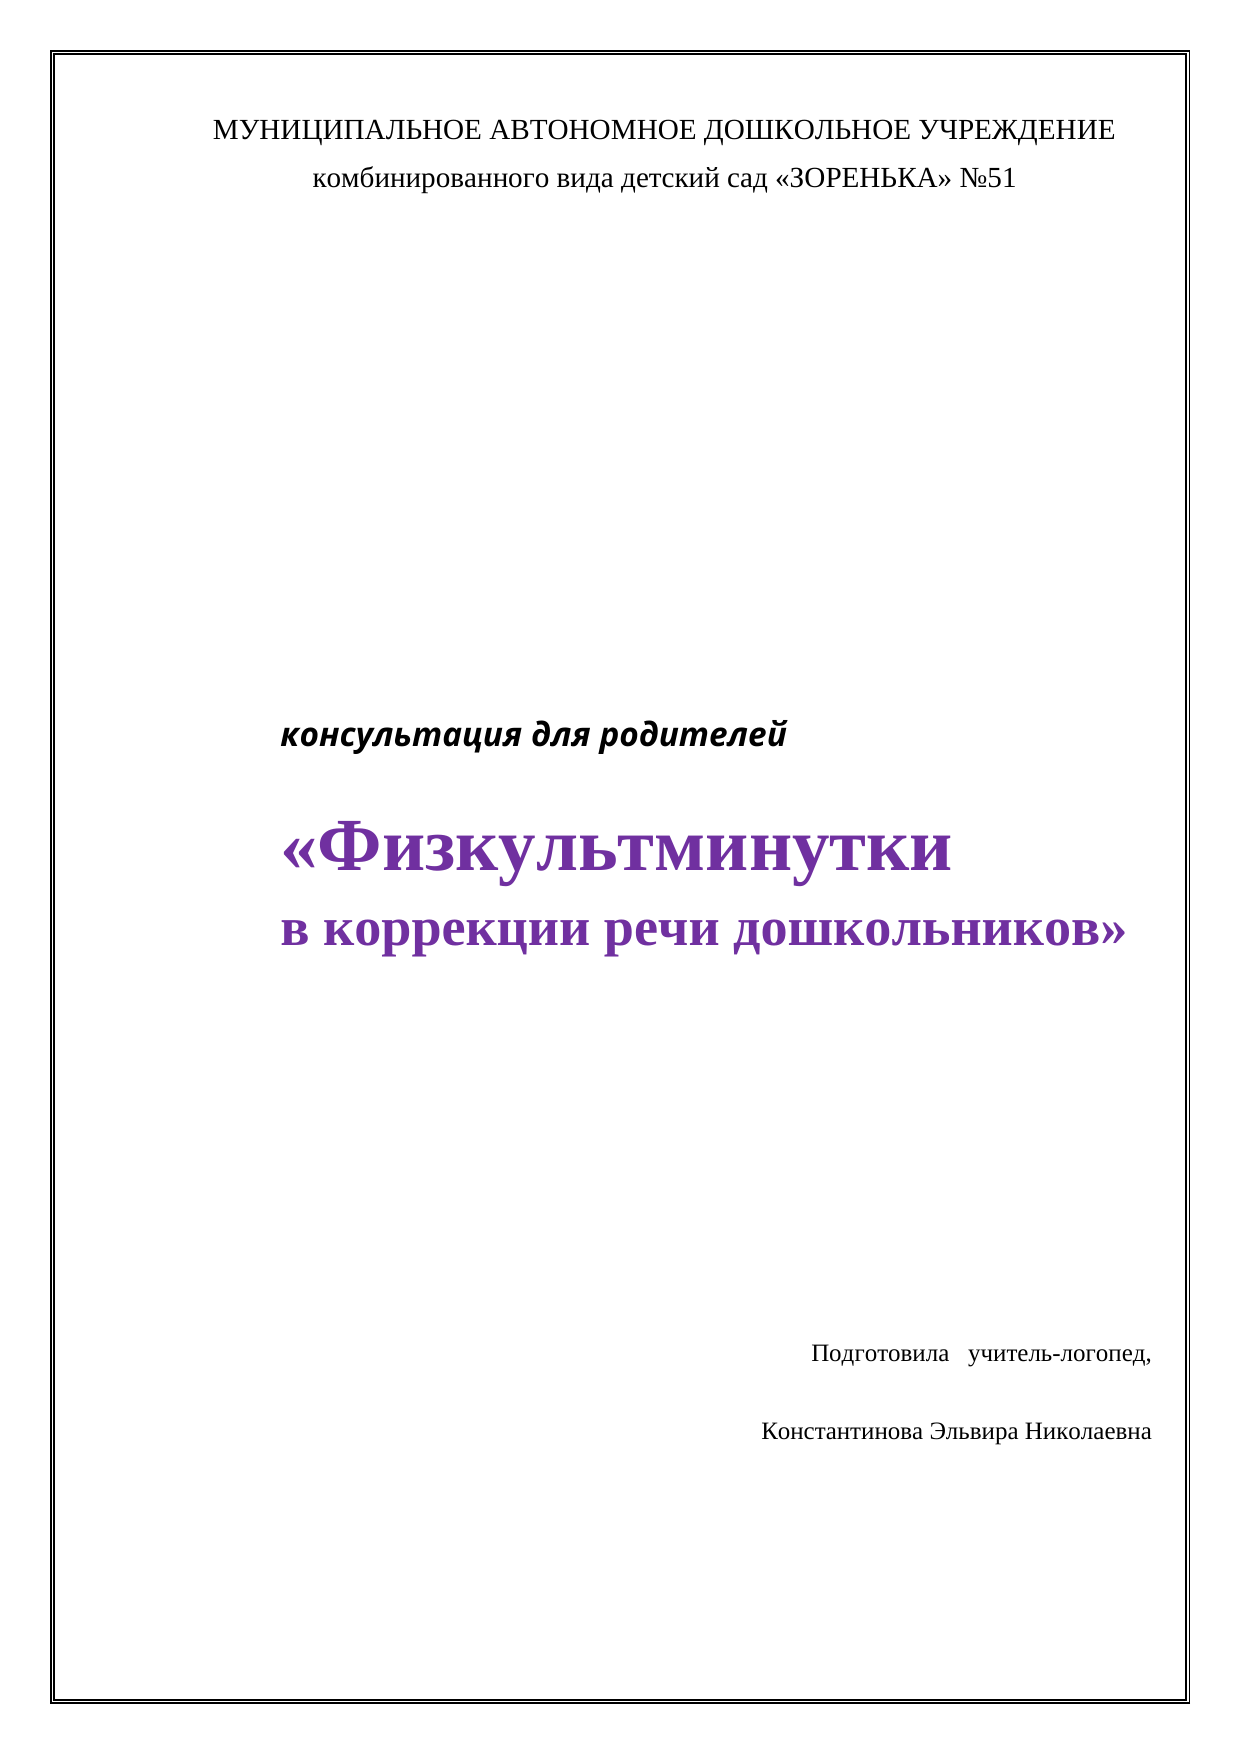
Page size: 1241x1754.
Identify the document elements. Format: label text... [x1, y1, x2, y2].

text комбинированного вида детский сад «ЗОРЕНЬКА» №51 [177, 166, 1152, 192]
text консультация для родителей [251, 711, 1152, 756]
text Подготовила учитель-логопед, [177, 1338, 1152, 1366]
text МУНИЦИПАЛЬНОЕ АВТОНОМНОЕ ДОШКОЛЬНОЕ УЧРЕЖДЕНИЕ [177, 118, 1152, 145]
text Константинова Эльвира Николаевна [177, 1416, 1152, 1445]
text в коррекции речи дошкольников» [251, 895, 1152, 957]
text «Физкультминутки [251, 801, 1152, 887]
